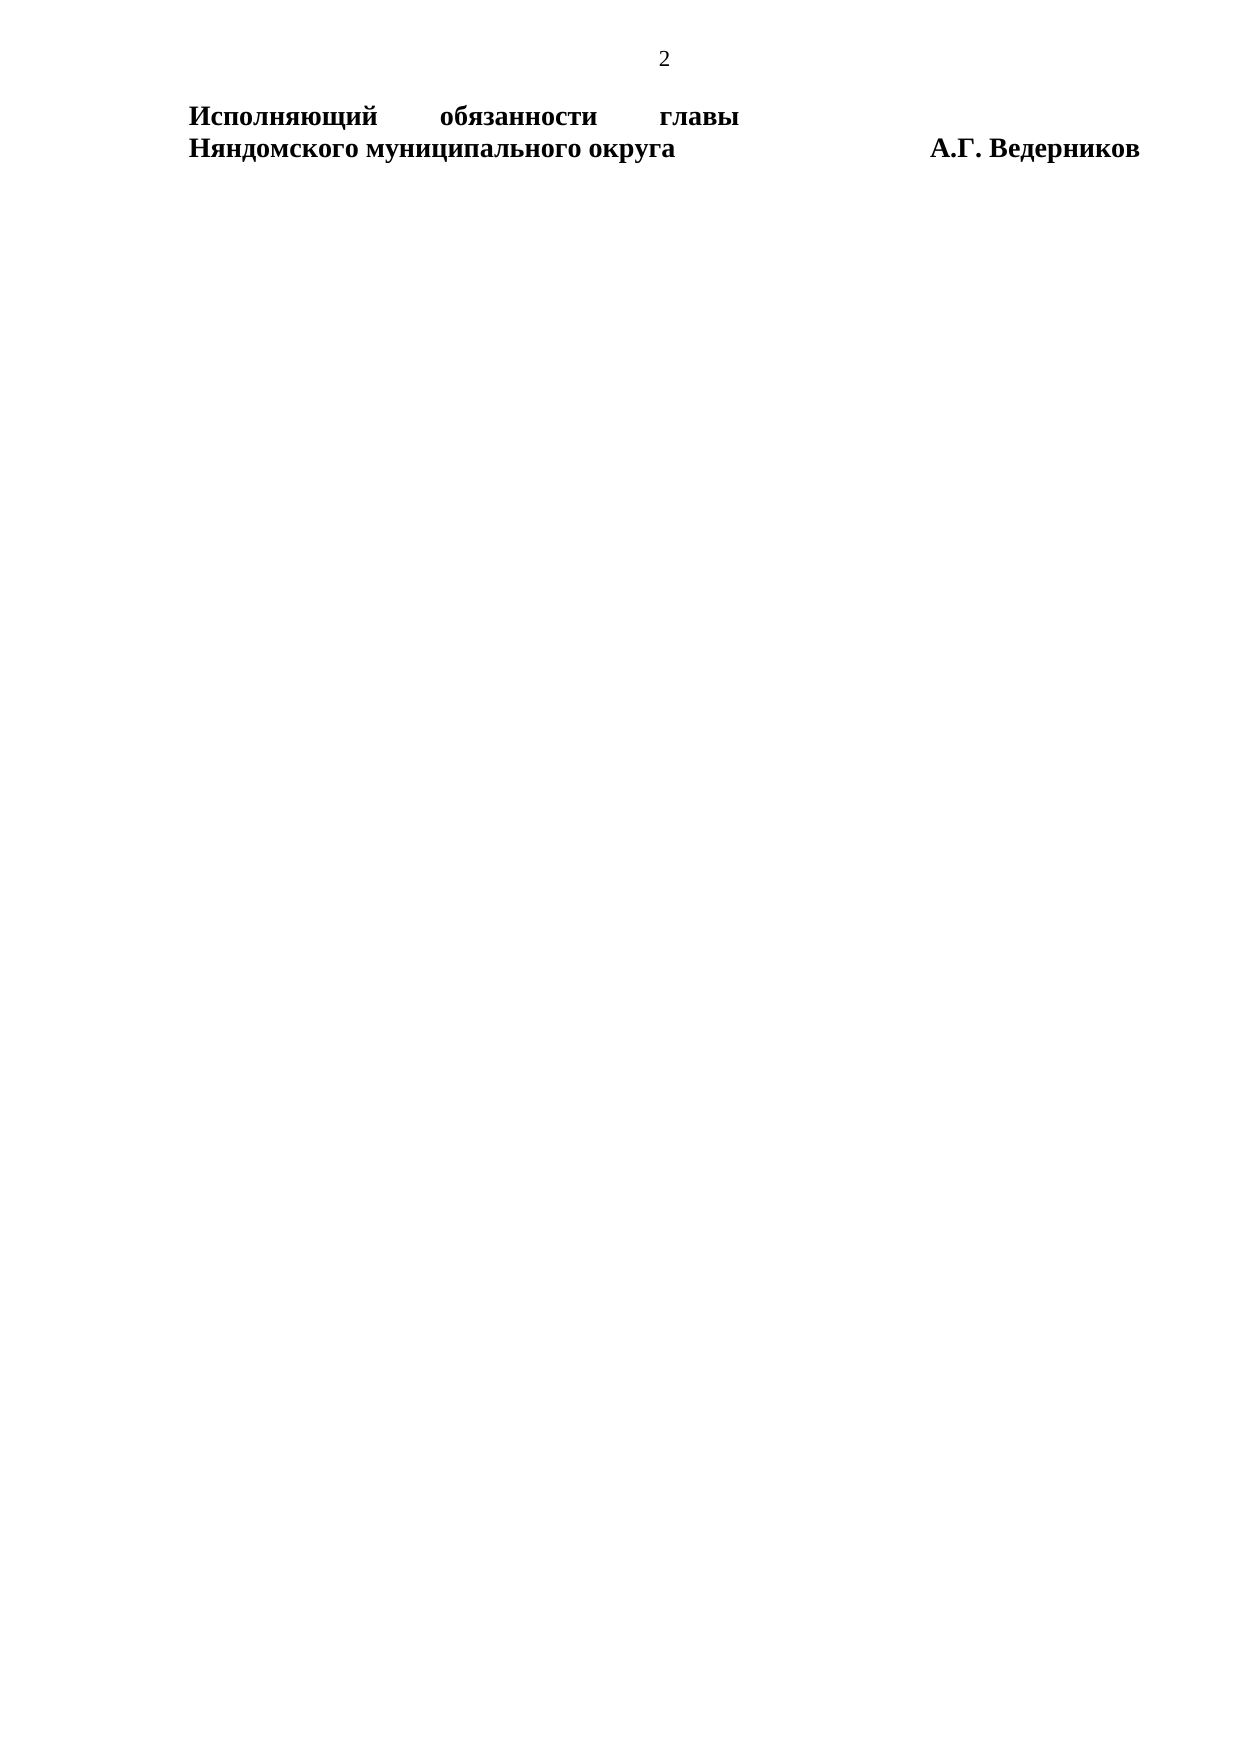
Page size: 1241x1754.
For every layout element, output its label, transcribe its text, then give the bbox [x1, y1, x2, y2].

table_cell Исполняющий обязанности главы Няндомского муниципального округа [177, 99, 751, 164]
table_cell А.Г. Ведерников [751, 99, 1152, 164]
